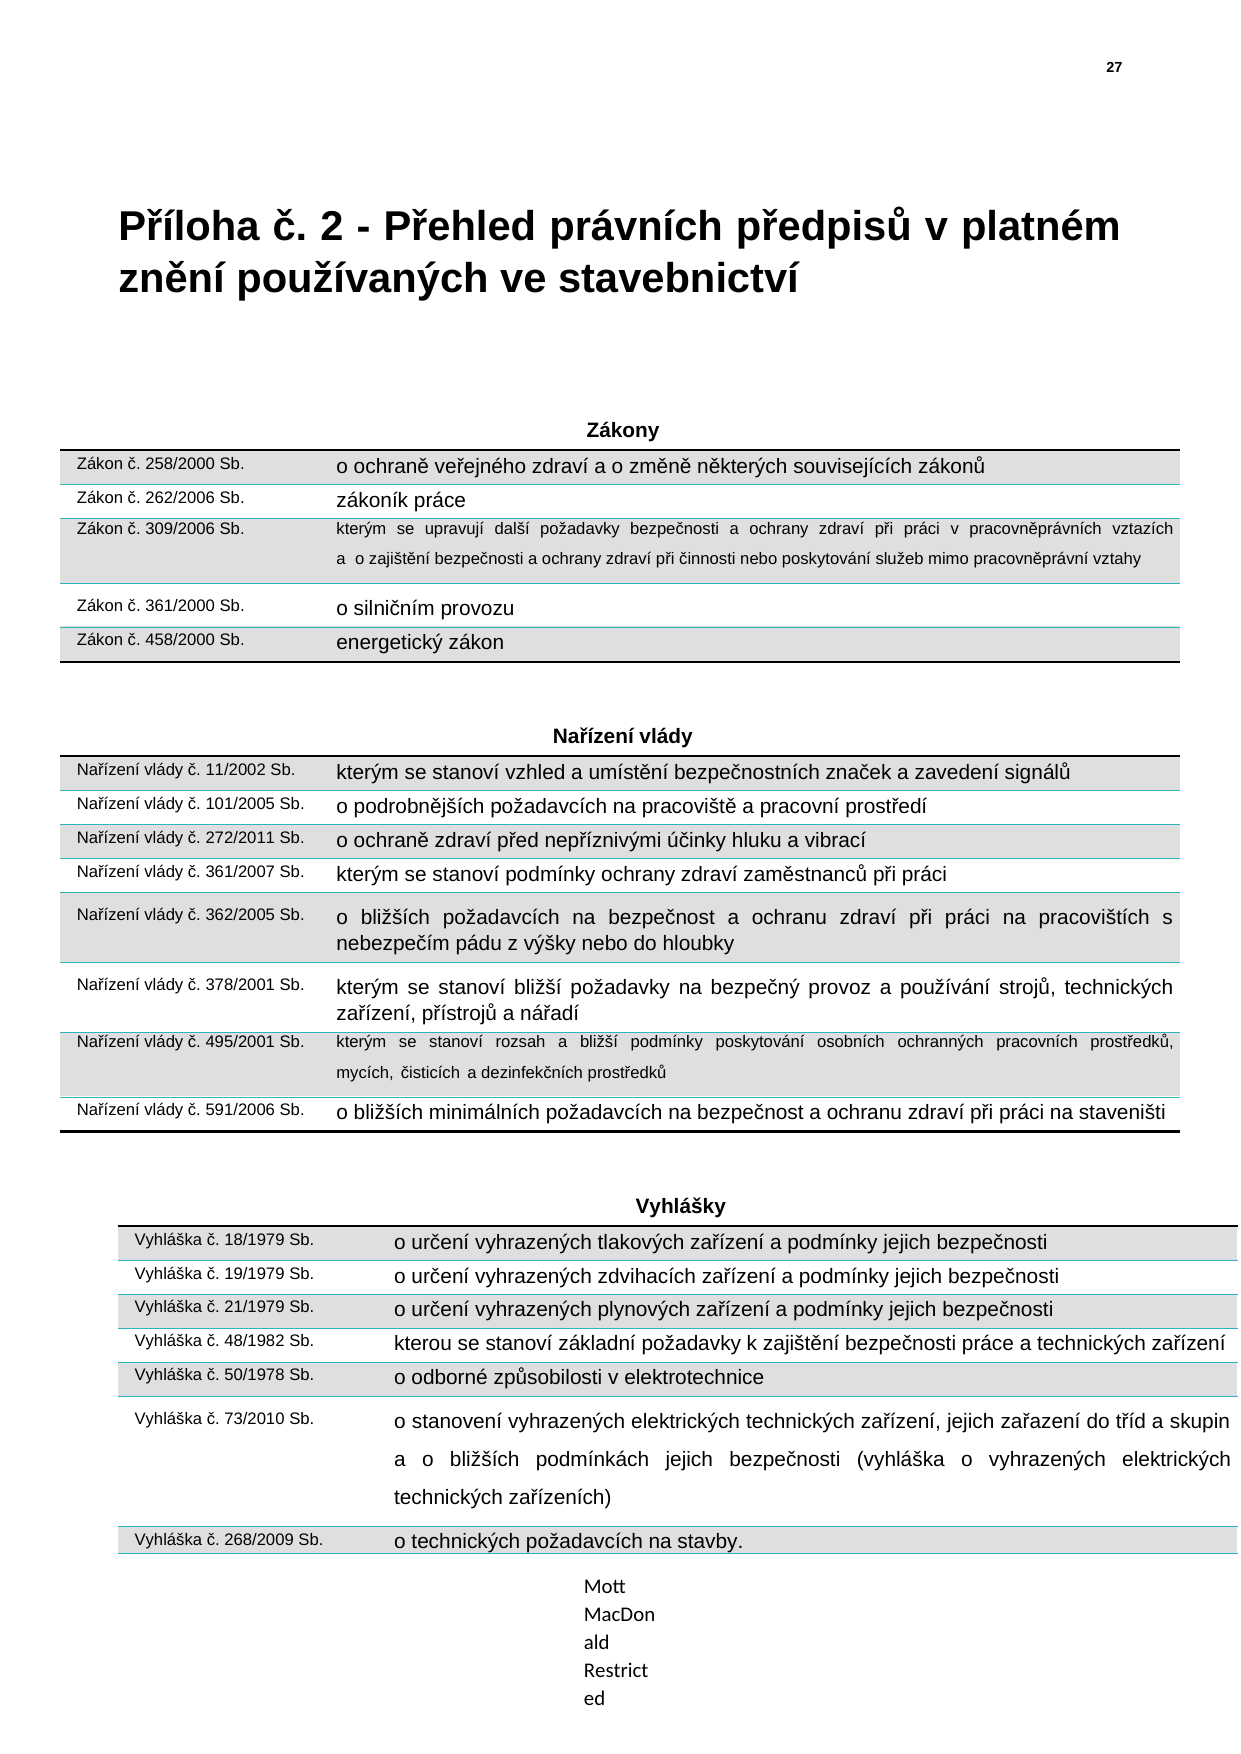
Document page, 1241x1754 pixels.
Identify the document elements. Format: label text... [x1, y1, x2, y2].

table_cell kterým se stanoví vzhled a umístění bezpečnostních značek a zavedení signálů [325, 757, 1180, 790]
table_cell Vyhláška č. 21/1979 Sb. [118, 1295, 383, 1328]
table_cell o silničním provozu [325, 584, 1180, 626]
table_cell Zákon č. 309/2006 Sb. [60, 519, 325, 583]
table_cell o určení vyhrazených tlakových zařízení a podmínky jejich bezpečnosti [383, 1227, 1237, 1260]
table_cell Vyhláška č. 73/2010 Sb. [118, 1397, 383, 1526]
table_cell o bližších požadavcích na bezpečnost a ochranu zdraví při práci na pracovištích s nebezpečím pádu z výšky nebo do hloubky [325, 893, 1180, 962]
table_cell o určení vyhrazených zdvihacích zařízení a podmínky jejich bezpečnosti [383, 1261, 1237, 1294]
table_header Zákony [60, 412, 1180, 449]
table_cell Zákon č. 258/2000 Sb. [60, 451, 325, 484]
table_cell Nařízení vlády č. 361/2007 Sb. [60, 859, 325, 892]
table_cell o určení vyhrazených plynových zařízení a podmínky jejich bezpečnosti [383, 1295, 1237, 1328]
table_cell Nařízení vlády č. 495/2001 Sb. [60, 1033, 325, 1096]
table_cell kterým se upravují další požadavky bezpečnosti a ochrany zdraví při práci v pracovněprávních vztazích a o zajištění bezpečnosti a ochrany zdraví při činnosti nebo poskytování služeb mimo pracovněprávní vztahy [325, 519, 1180, 583]
table_header Vyhlášky [118, 1188, 1237, 1225]
table_cell energetický zákon [325, 628, 1180, 661]
table_cell Vyhláška č. 18/1979 Sb. [118, 1227, 383, 1260]
table_cell kterým se stanoví rozsah a bližší podmínky poskytování osobních ochranných pracovních prostředků, mycích, čisticích a dezinfekčních prostředků [325, 1033, 1180, 1096]
table_cell kterým se stanoví bližší požadavky na bezpečný provoz a používání strojů, technických zařízení, přístrojů a nářadí [325, 963, 1180, 1032]
table_cell Nařízení vlády č. 11/2002 Sb. [60, 757, 325, 790]
table_cell o ochraně zdraví před nepříznivými účinky hluku a vibrací [325, 825, 1180, 858]
table_cell Vyhláška č. 19/1979 Sb. [118, 1261, 383, 1294]
table_cell Nařízení vlády č. 272/2011 Sb. [60, 825, 325, 858]
table_cell o technických požadavcích na stavby. [383, 1527, 1237, 1553]
table_header Nařízení vlády [60, 718, 1180, 755]
table_cell o podrobnějších požadavcích na pracoviště a pracovní prostředí [325, 791, 1180, 824]
table_cell kterým se stanoví podmínky ochrany zdraví zaměstnanců při práci [325, 859, 1180, 892]
table_cell Vyhláška č. 50/1978 Sb. [118, 1363, 383, 1396]
table_cell o ochraně veřejného zdraví a o změně některých souvisejících zákonů [325, 451, 1180, 484]
table_cell Zákon č. 361/2000 Sb. [60, 584, 325, 626]
table_cell Nařízení vlády č. 378/2001 Sb. [60, 963, 325, 1032]
subtitle Příloha č. 2 - Přehled právních předpisů v platném znění používaných ve stavebnictví [118, 201, 1122, 301]
table_cell Vyhláška č. 268/2009 Sb. [118, 1527, 383, 1553]
table_cell Nařízení vlády č. 362/2005 Sb. [60, 893, 325, 962]
table_cell Zákon č. 458/2000 Sb. [60, 628, 325, 661]
table_cell Nařízení vlády č. 591/2006 Sb. [60, 1098, 325, 1130]
table_cell Zákon č. 262/2006 Sb. [60, 485, 325, 518]
table_cell zákoník práce [325, 485, 1180, 518]
table_cell o stanovení vyhrazených elektrických technických zařízení, jejich zařazení do tříd a skupin a o bližších podmínkách jejich bezpečnosti (vyhláška o vyhrazených elektrických technických zařízeních) [383, 1397, 1237, 1526]
table_cell kterou se stanoví základní požadavky k zajištění bezpečnosti práce a technických zařízení [383, 1329, 1237, 1362]
table_cell o bližších minimálních požadavcích na bezpečnost a ochranu zdraví při práci na staveništi [325, 1098, 1180, 1130]
table_cell Vyhláška č. 48/1982 Sb. [118, 1329, 383, 1362]
table_cell o odborné způsobilosti v elektrotechnice [383, 1363, 1237, 1396]
table_cell Nařízení vlády č. 101/2005 Sb. [60, 791, 325, 824]
